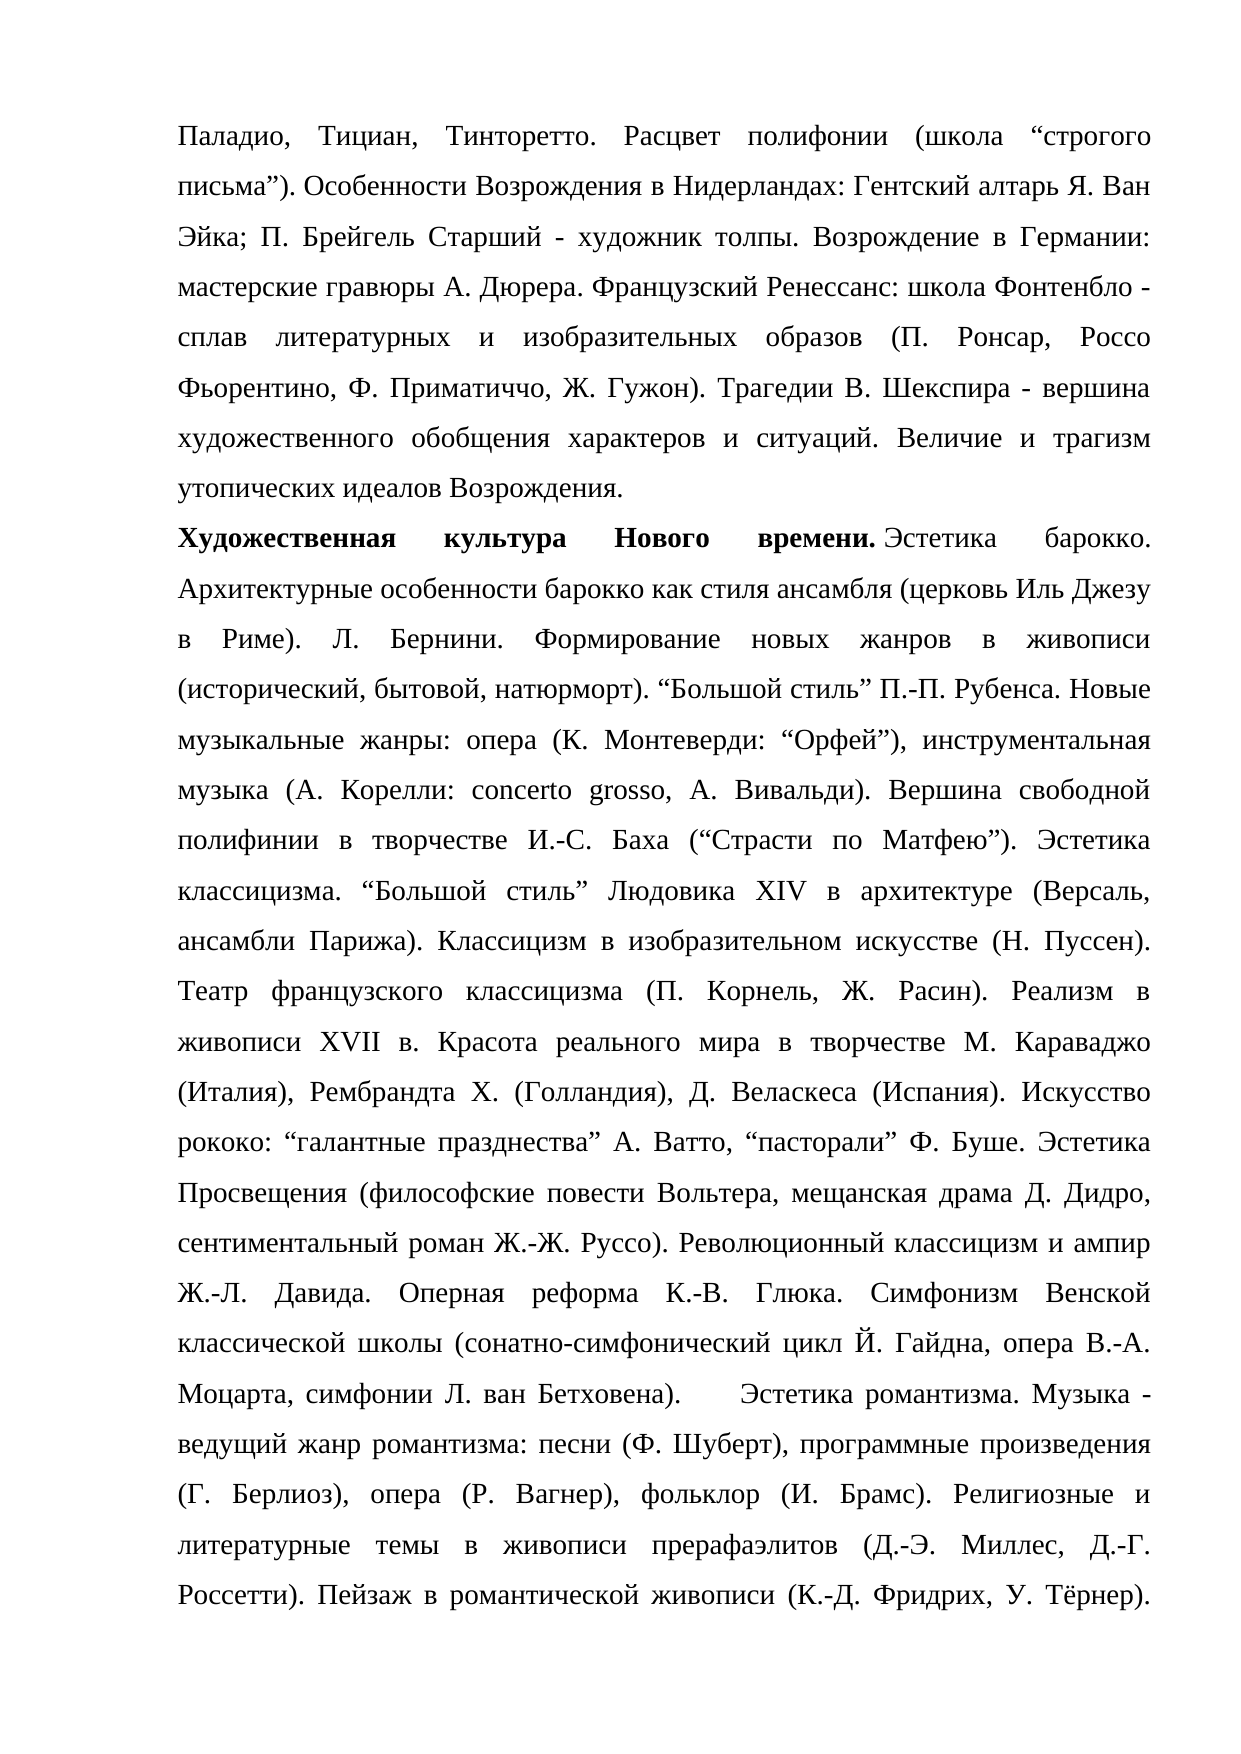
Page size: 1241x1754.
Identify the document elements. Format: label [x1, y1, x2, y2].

text [177, 521, 1152, 1611]
text [177, 118, 1152, 504]
